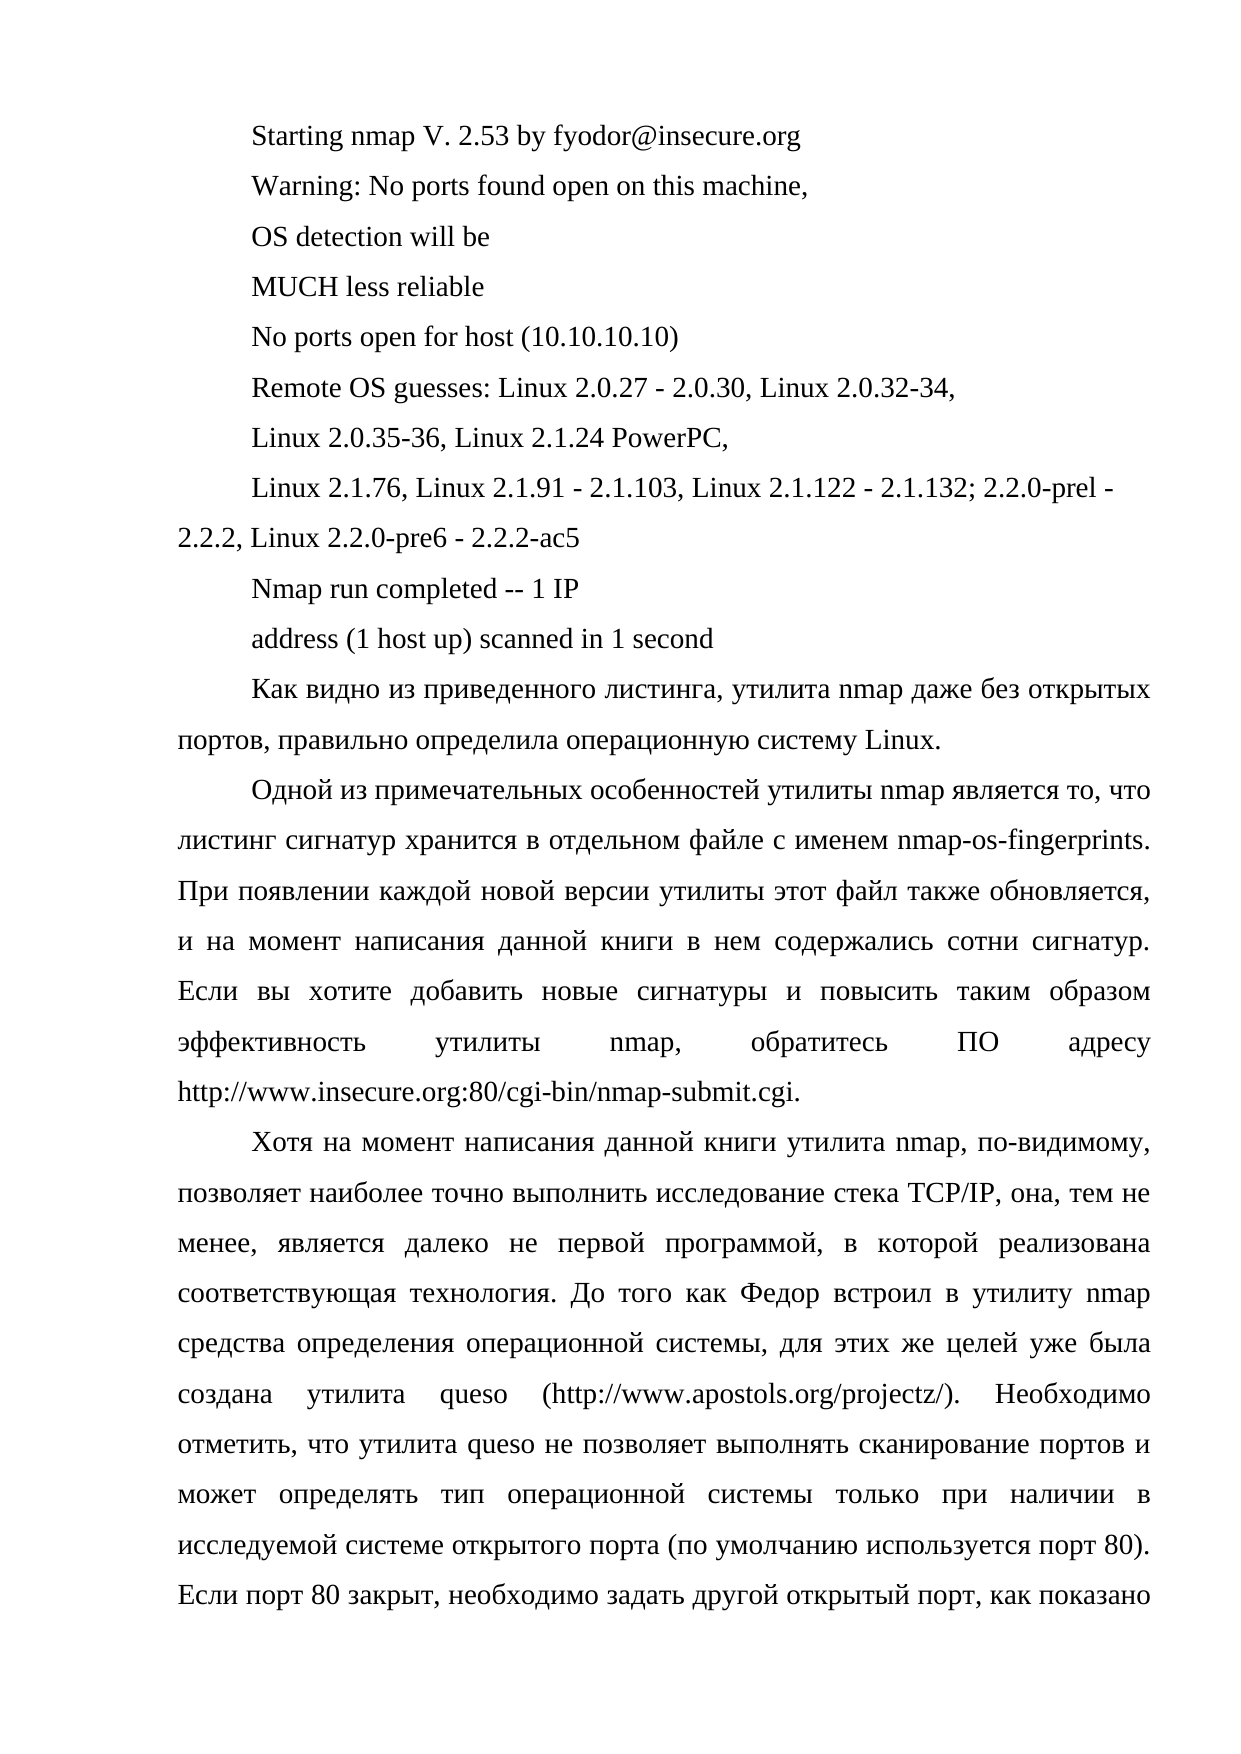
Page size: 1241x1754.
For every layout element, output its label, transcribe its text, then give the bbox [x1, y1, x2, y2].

text No ports open for host (10.10.10.10) [177, 319, 1152, 353]
text Warning: No ports found open on this machine, [177, 168, 1152, 202]
text Starting nmap V. 2.53 by fyodor@insecure.org [177, 118, 1152, 152]
text OS detection will be [177, 219, 1152, 252]
text Как видно из приведенного листинга, утилита nmap даже без открытых портов, правильно определила операционную систему Linux. [177, 672, 1152, 755]
text address (1 host up) scanned in 1 second [177, 621, 1152, 655]
text Linux 2.1.76, Linux 2.1.91 - 2.1.103, Linux 2.1.122 - 2.1.132; 2.2.0-prel - 2.2.2, Linux 2.2.0-pre6 - 2.2.2-ac5 [177, 470, 1152, 554]
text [177, 1124, 1152, 1611]
text Nmap run completed -- 1 IP [177, 571, 1152, 604]
text Remote OS guesses: Linux 2.0.27 - 2.0.30, Linux 2.0.32-34, [177, 370, 1152, 403]
text Одной из примечательных особенностей утилиты nmap является то, что листинг сигнатур хранится в отдельном файле с именем nmap-os-fingerprints. При появлении каждой новой версии утилиты этот файл также обновляется, и на момент написания данной книги в нем содержались сотни сигнатур. Если вы хотите добавить новые сигнатуры и повысить таким образом эффективность утилиты nmap, обратитесь ПО адресу http://www.insecure.org:80/cgi-bin/nmap-submit.cgi. [177, 772, 1152, 1108]
text MUCH less reliable [177, 269, 1152, 303]
text Linux 2.0.35-36, Linux 2.1.24 PowerPC, [177, 420, 1152, 453]
